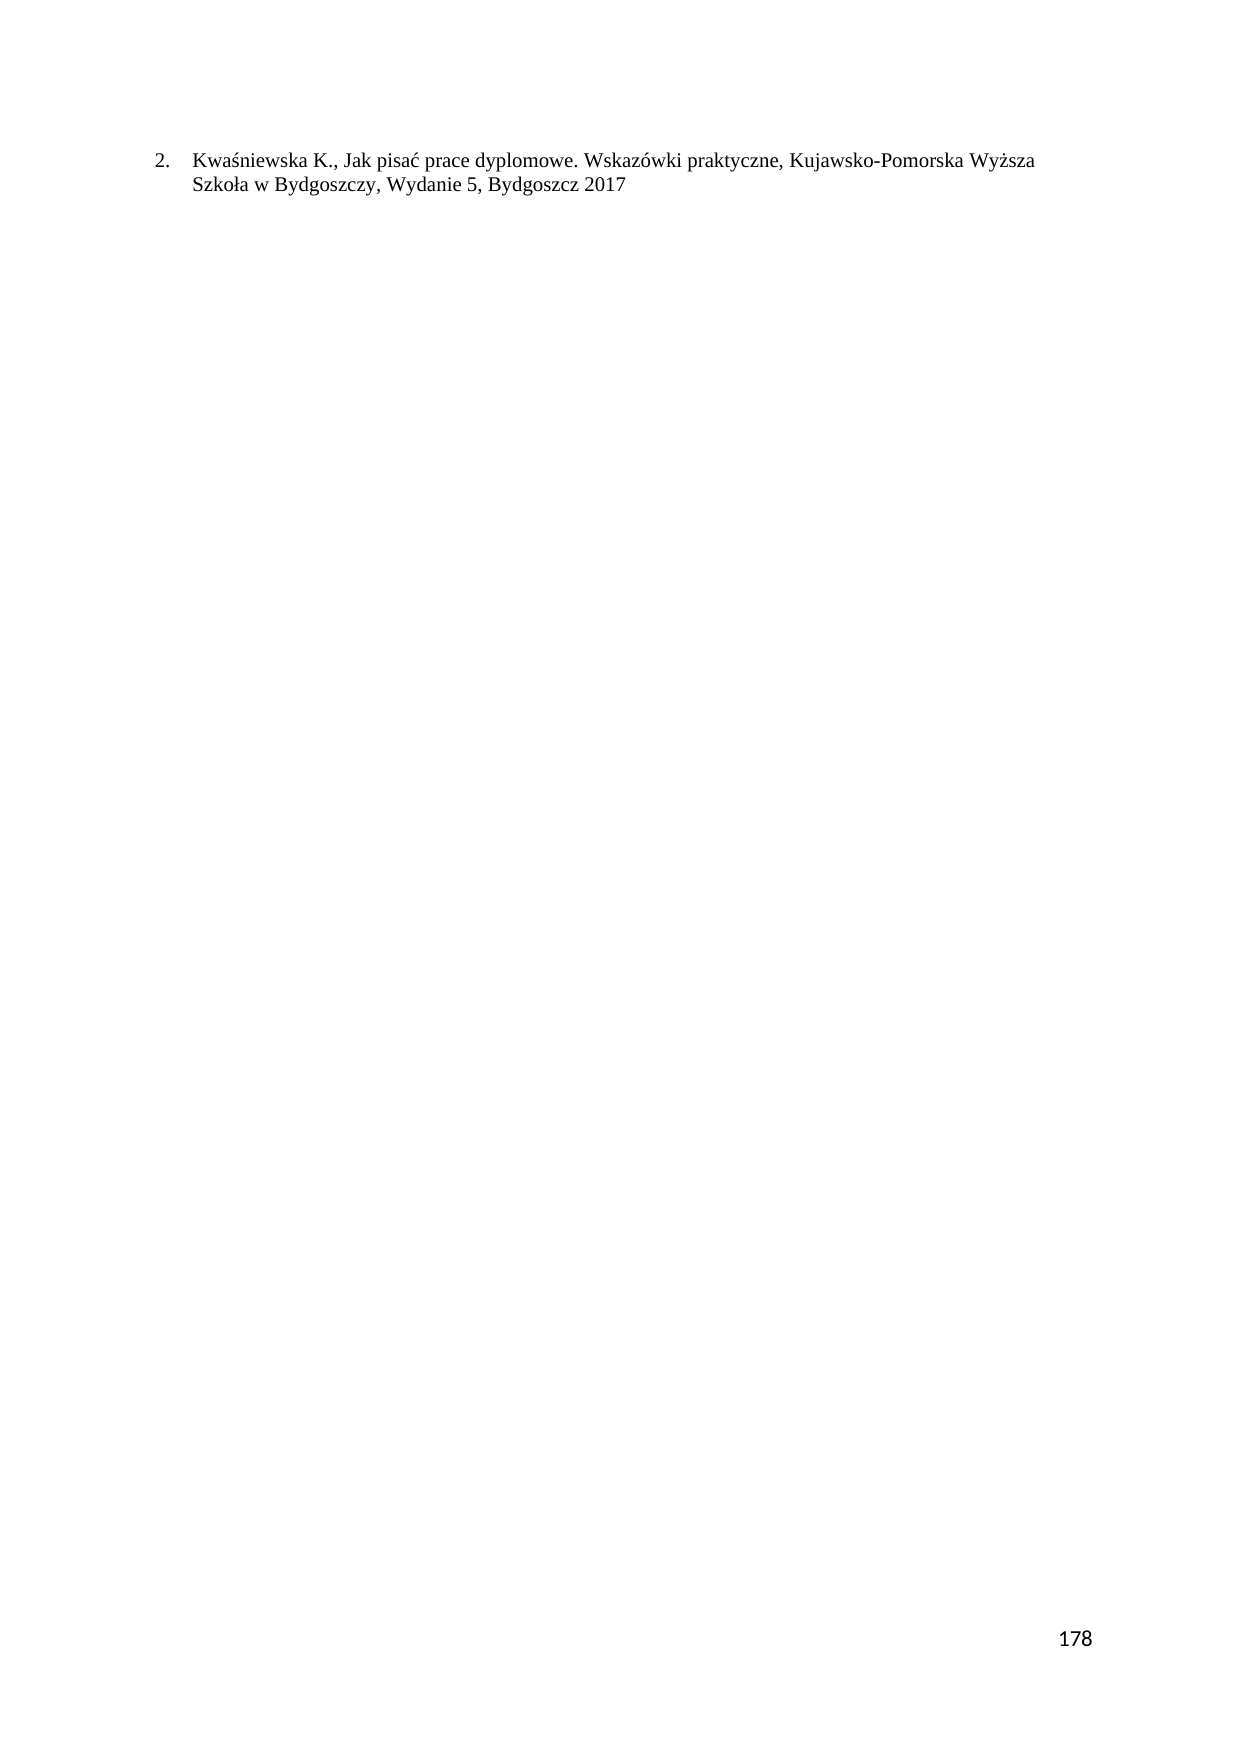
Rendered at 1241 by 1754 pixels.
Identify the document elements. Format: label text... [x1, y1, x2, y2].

list Kwaśniewska K., Jak pisać prace dyplomowe. Wskazówki praktyczne, Kujawsko-Pomorska Wyższa Szkoła w Bydgoszczy, Wydanie 5, Bydgoszcz 2017 [154, 148, 1093, 196]
